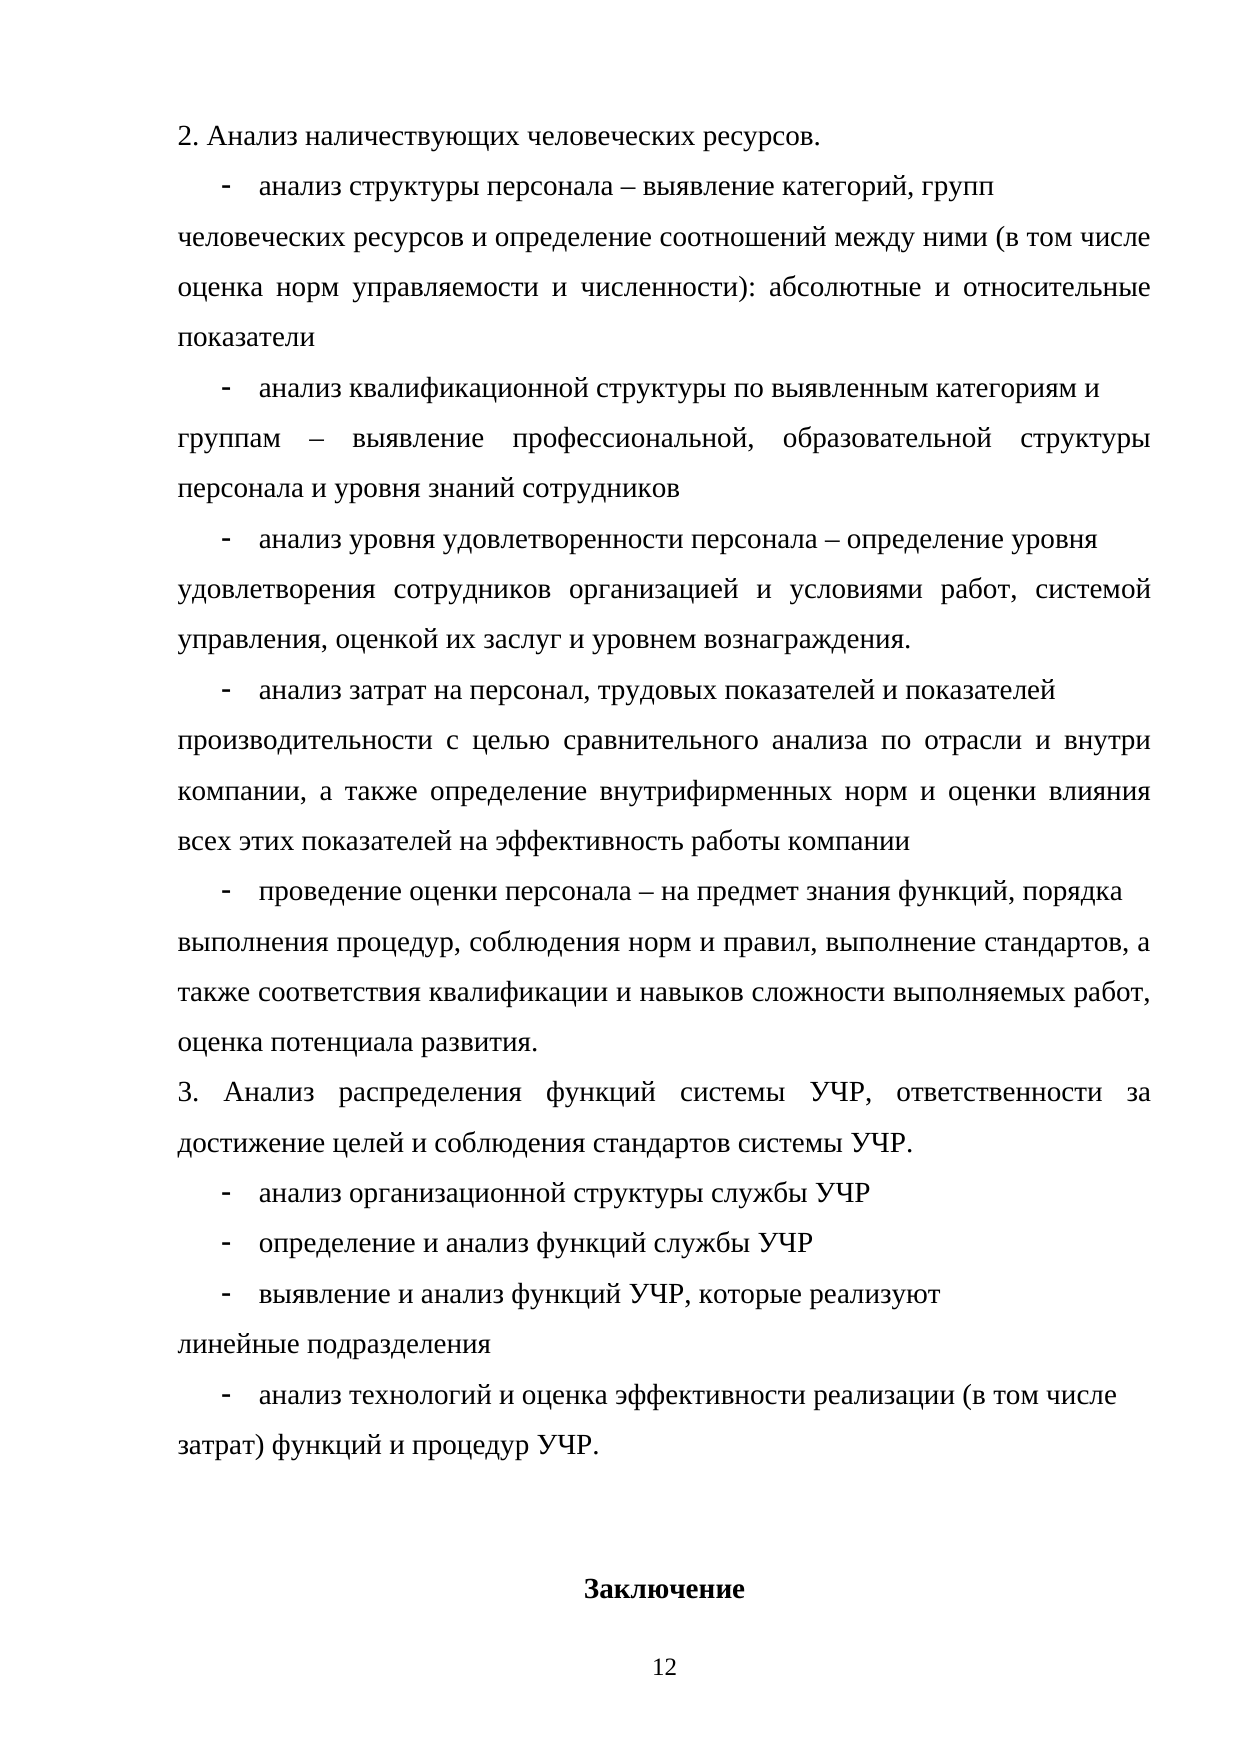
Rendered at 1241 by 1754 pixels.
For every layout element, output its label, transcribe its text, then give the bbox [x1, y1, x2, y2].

text выполнения процедур, соблюдения норм и правил, выполнение стандартов, а также соответствия квалификации и навыков сложности выполняемых работ, оценка потенциала развития. [177, 924, 1152, 1058]
list проведение оценки персонала – на предмет знания функций, порядка [221, 873, 1152, 907]
text удовлетворения сотрудников организацией и условиями работ, системой управления, оценкой их заслуг и уровнем вознаграждения. [177, 571, 1152, 655]
list выявление и анализ функций УЧР, которые реализуют [221, 1276, 1152, 1310]
list анализ организационной структуры службы УЧР [221, 1175, 1152, 1209]
text линейные подразделения [177, 1326, 1152, 1360]
list анализ технологий и оценка эффективности реализации (в том числе [221, 1377, 1152, 1410]
text 2. Анализ наличествующих человеческих ресурсов. [177, 118, 1152, 152]
list определение и анализ функций службы УЧР [221, 1226, 1152, 1259]
list анализ уровня удовлетворенности персонала – определение уровня [221, 521, 1152, 554]
text 3. Анализ распределения функций системы УЧР, ответственности за достижение целей и соблюдения стандартов системы УЧР. [177, 1074, 1152, 1158]
list анализ структуры персонала – выявление категорий, групп [221, 168, 1152, 202]
text производительности с целью сравнительного анализа по отрасли и внутри компании, а также определение внутрифирменных норм и оценки влияния всех этих показателей на эффективность работы компании [177, 722, 1152, 856]
text группам – выявление профессиональной, образовательной структуры персонала и уровня знаний сотрудников [177, 420, 1152, 504]
list анализ квалификационной структуры по выявленным категориям и [221, 370, 1152, 403]
list анализ затрат на персонал, трудовых показателей и показателей [221, 672, 1152, 706]
text человеческих ресурсов и определение соотношений между ними (в том числе оценка норм управляемости и численности): абсолютные и относительные показатели [177, 219, 1152, 353]
text Заключение [177, 1571, 1152, 1604]
text затрат) функций и процедур УЧР. [177, 1427, 1152, 1461]
